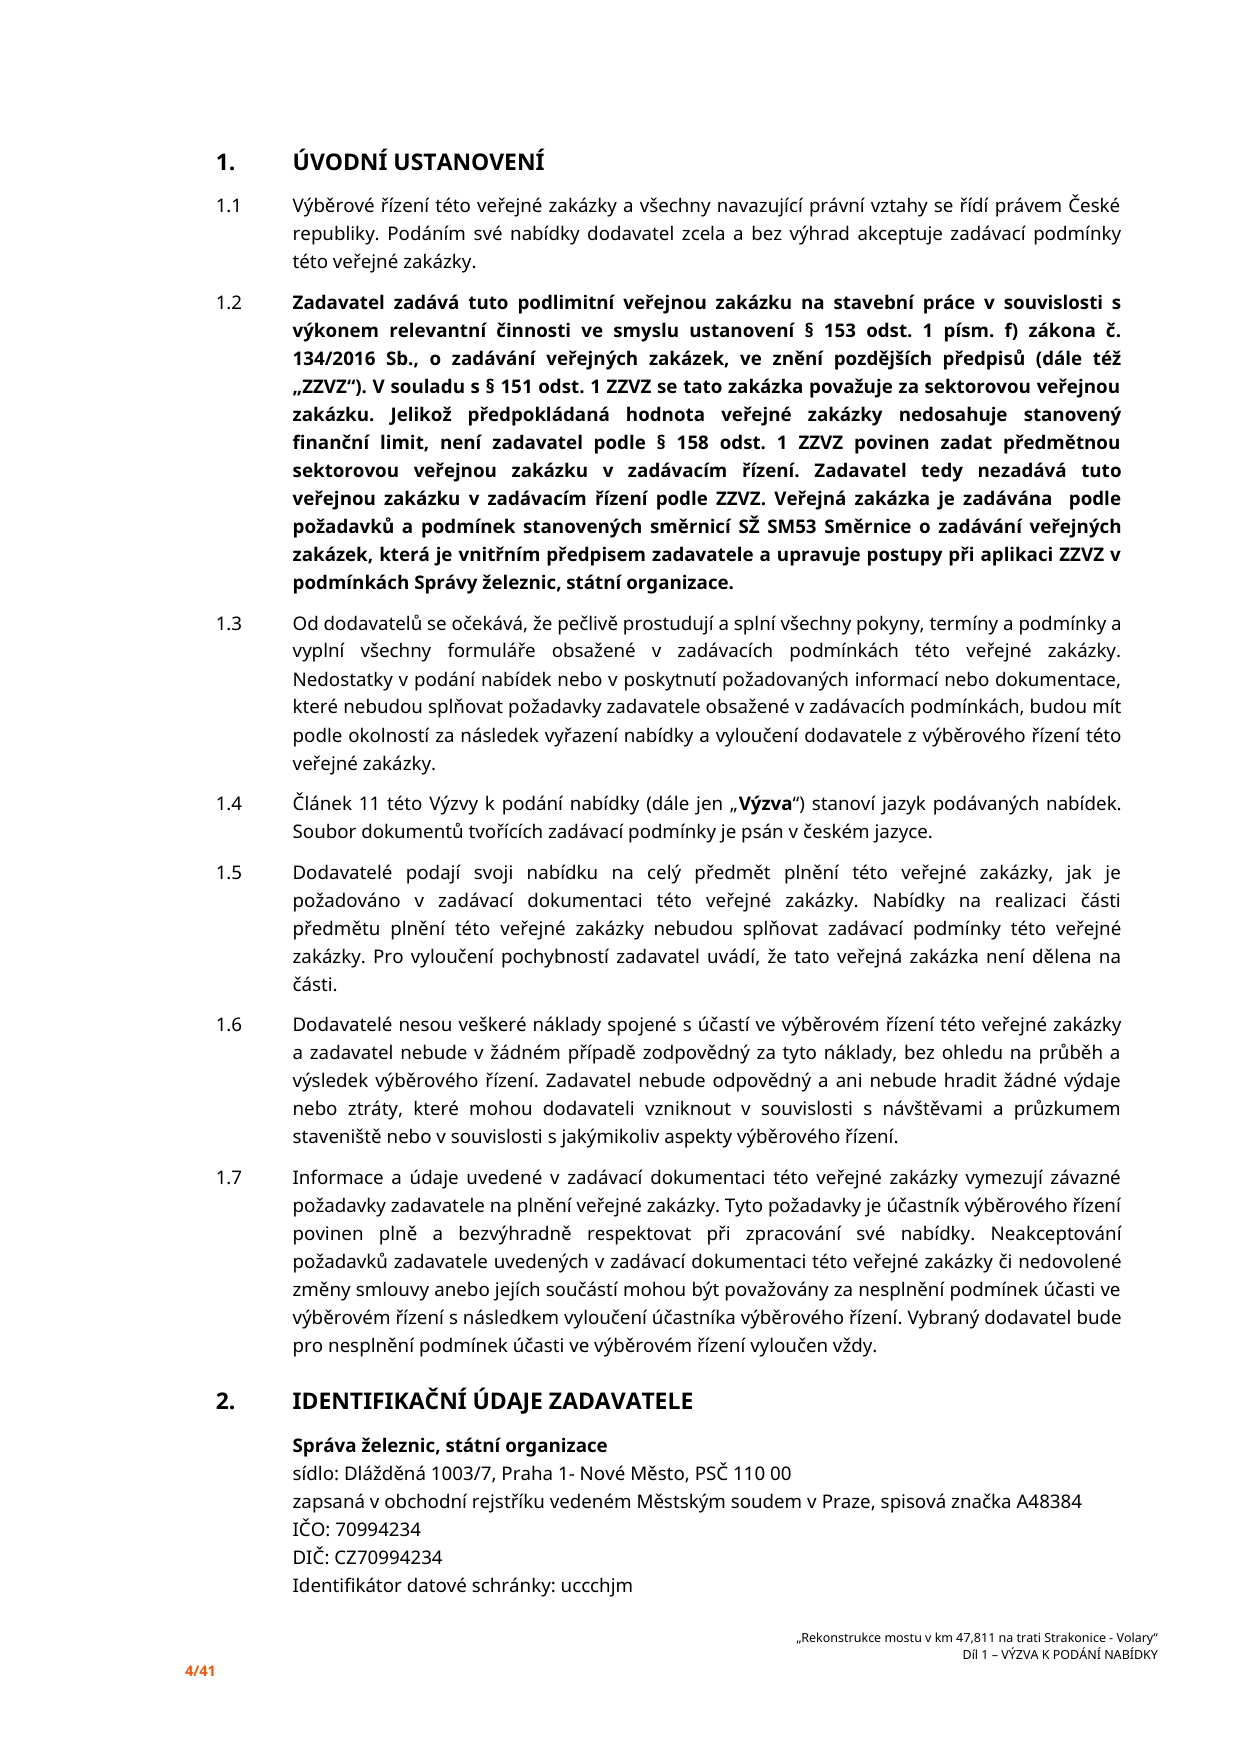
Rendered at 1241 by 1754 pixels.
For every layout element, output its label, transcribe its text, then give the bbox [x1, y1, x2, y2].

text ÚVODNÍ USTANOVENÍ [216, 146, 1122, 177]
text Výběrové řízení této veřejné zakázky a všechny navazující právní vztahy se řídí právem České republiky. Podáním své nabídky dodavatel zcela a bez výhrad akceptuje zadávací podmínky této veřejné zakázky. [216, 192, 1122, 274]
text Identifikátor datové schránky: uccchjm [292, 1572, 1122, 1598]
text IDENTIFIKAČNÍ ÚDAJE ZADAVATELE [216, 1385, 1122, 1417]
text DIČ: CZ70994234 [292, 1544, 1122, 1570]
text Správa železnic, státní organizace [292, 1432, 1122, 1458]
text Článek 11 této Výzvy k podání nabídky (dále jen „Výzva“) stanoví jazyk podávaných nabídek. Soubor dokumentů tvořících zadávací podmínky je psán v českém jazyce. [216, 790, 1122, 844]
text Dodavatelé podají svoji nabídku na celý předmět plnění této veřejné zakázky, jak je požadováno v zadávací dokumentaci této veřejné zakázky. Nabídky na realizaci části předmětu plnění této veřejné zakázky nebudou splňovat zadávací podmínky této veřejné zakázky. Pro vyloučení pochybností zadavatel uvádí, že tato veřejná zakázka není dělena na části. [216, 859, 1122, 997]
text Dodavatelé nesou veškeré náklady spojené s účastí ve výběrovém řízení této veřejné zakázky a zadavatel nebude v žádném případě zodpovědný za tyto náklady, bez ohledu na průběh a výsledek výběrového řízení. Zadavatel nebude odpovědný a ani nebude hradit žádné výdaje nebo ztráty, které mohou dodavateli vzniknout v souvislosti s návštěvami a průzkumem staveniště nebo v souvislosti s jakýmikoliv aspekty výběrového řízení. [216, 1012, 1122, 1149]
text Zadavatel zadává tuto podlimitní veřejnou zakázku na stavební práce v souvislosti s výkonem relevantní činnosti ve smyslu ustanovení § 153 odst. 1 písm. f) zákona č. 134/2016 Sb., o zadávání veřejných zakázek, ve znění pozdějších předpisů (dále též „ZZVZ“). V souladu s § 151 odst. 1 ZZVZ se tato zakázka považuje za sektorovou veřejnou zakázku. Jelikož předpokládaná hodnota veřejné zakázky nedosahuje stanovený finanční limit, není zadavatel podle § 158 odst. 1 ZZVZ povinen zadat předmětnou sektorovou veřejnou zakázku v zadávacím řízení. Zadavatel tedy nezadává tuto veřejnou zakázku v zadávacím řízení podle ZZVZ. Veřejná zakázka je zadávána podle požadavků a podmínek stanovených směrnicí SŽ SM53 Směrnice o zadávání veřejných zakázek, která je vnitřním předpisem zadavatele a upravuje postupy při aplikaci ZZVZ v podmínkách Správy železnic, státní organizace. [216, 289, 1122, 595]
text Informace a údaje uvedené v zadávací dokumentaci této veřejné zakázky vymezují závazné požadavky zadavatele na plnění veřejné zakázky. Tyto požadavky je účastník výběrového řízení povinen plně a bezvýhradně respektovat při zpracování své nabídky. Neakceptování požadavků zadavatele uvedených v zadávací dokumentaci této veřejné zakázky či nedovolené změny smlouvy anebo jejích součástí mohou být považovány za nesplnění podmínek účasti ve výběrovém řízení s následkem vyloučení účastníka výběrového řízení. Vybraný dodavatel bude pro nesplnění podmínek účasti ve výběrovém řízení vyloučen vždy. [216, 1164, 1122, 1358]
text sídlo: Dlážděná 1003/7, Praha 1- Nové Město, PSČ 110 00 [292, 1460, 1122, 1486]
text Od dodavatelů se očekává, že pečlivě prostudují a splní všechny pokyny, termíny a podmínky a vyplní všechny formuláře obsažené v zadávacích podmínkách této veřejné zakázky. Nedostatky v podání nabídek nebo v poskytnutí požadovaných informací nebo dokumentace, které nebudou splňovat požadavky zadavatele obsažené v zadávacích podmínkách, budou mít podle okolností za následek vyřazení nabídky a vyloučení dodavatele z výběrového řízení této veřejné zakázky. [216, 610, 1122, 775]
text zapsaná v obchodní rejstříku vedeném Městským soudem v Praze, spisová značka A48384 [292, 1488, 1122, 1514]
text IČO: 70994234 [292, 1516, 1122, 1542]
